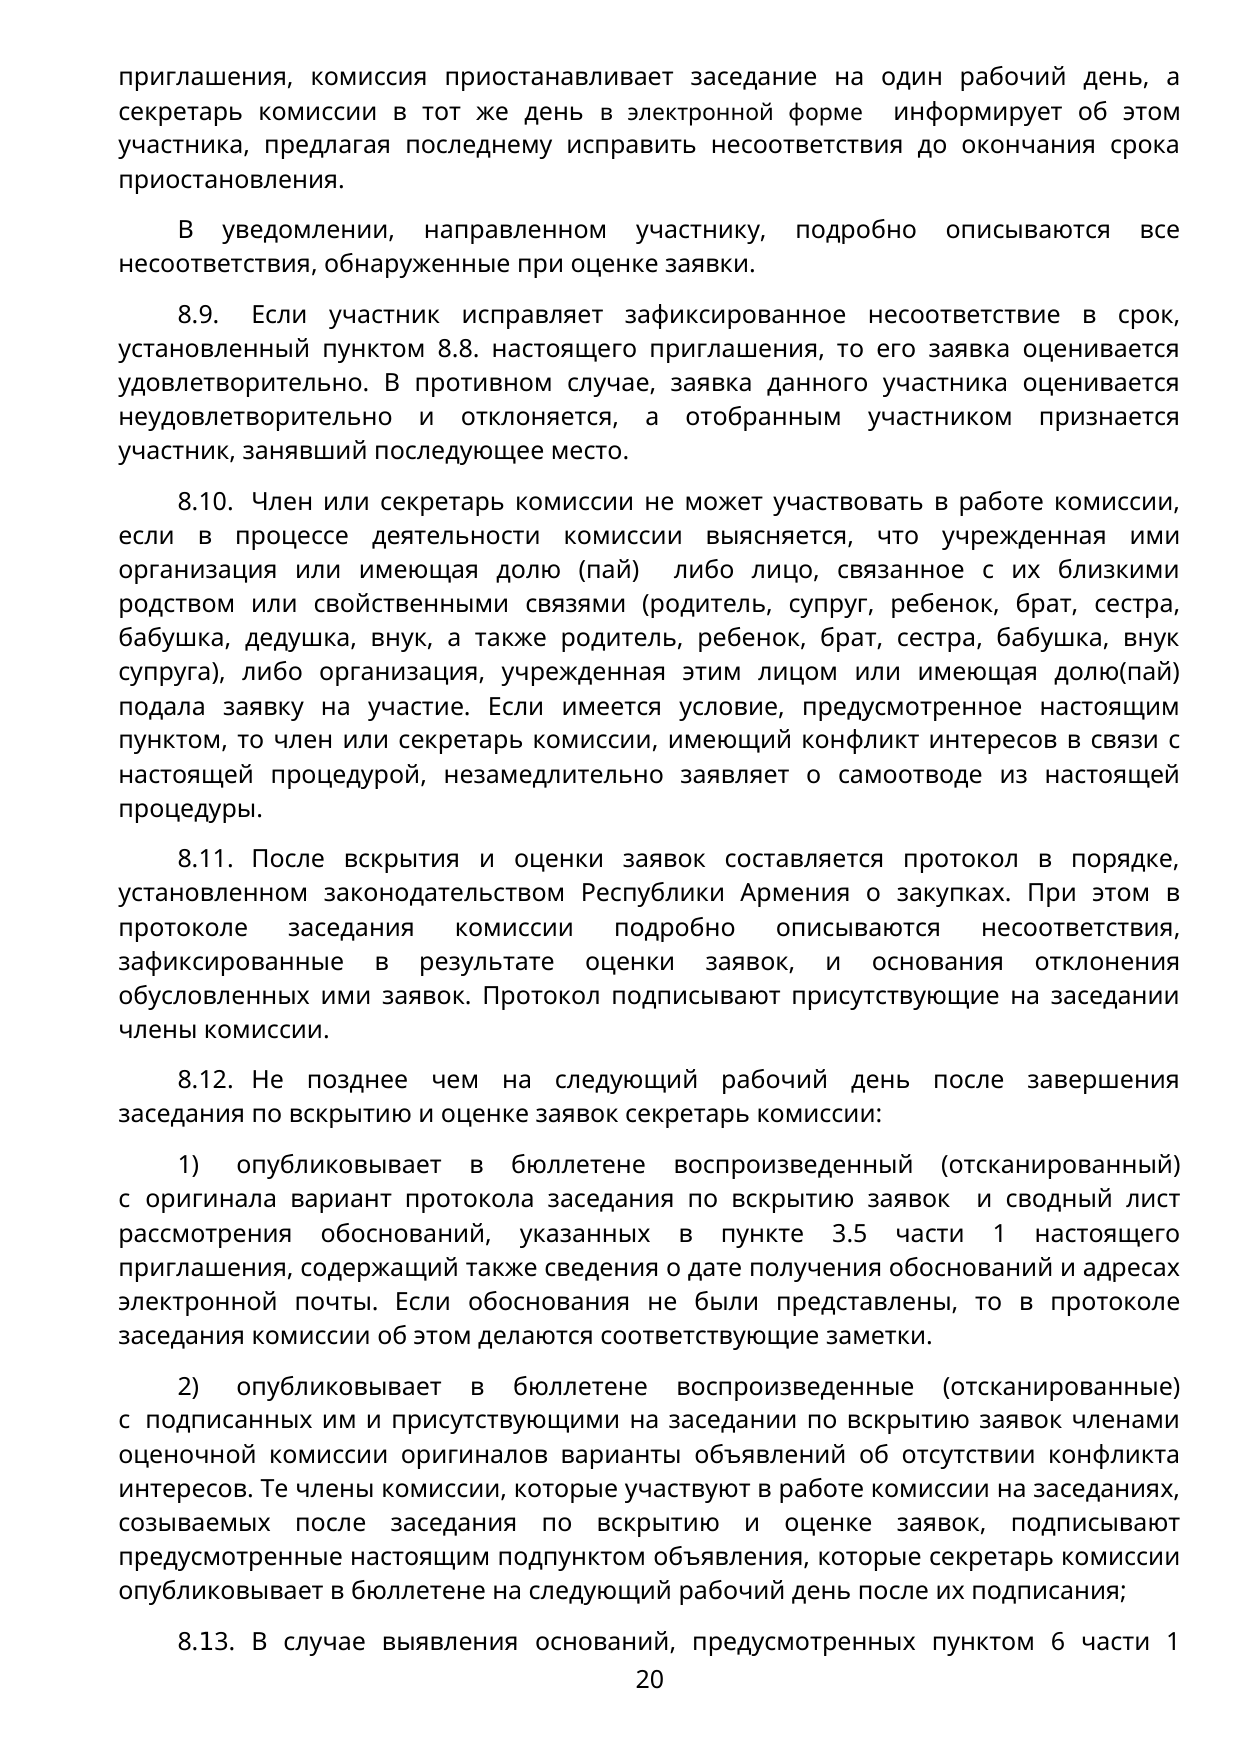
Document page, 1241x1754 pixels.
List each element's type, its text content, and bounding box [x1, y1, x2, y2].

text 8.9. Если участник исправляет зафиксированное несоответствие в срок, установленный пунктом 8.8. настоящего приглашения, то его заявка оценивается удовлетворительно. В противном случае, заявка данного участника оценивается неудовлетворительно и отклоняется, а отобранным участником признается участник, занявший последующее место. [118, 297, 1181, 467]
text 8.10. Член или секретарь комиссии не может участвовать в работе комиссии, если в процессе деятельности комиссии выясняется, что учрежденная ими организация или имеющая долю (пай) либо лицо, связанное с их близкими родством или свойственными связями (родитель, супруг, ребенок, брат, сестра, бабушка, дедушка, внук, а также родитель, ребенок, брат, сестра, бабушка, внук супруга), либо организация, учрежденная этим лицом или имеющая долю(пай) подала заявку на участие. Если имеется условие, предусмотренное настоящим пунктом, то член или секретарь комиссии, имеющий конфликт интересов в связи с настоящей процедурой, незамедлительно заявляет о самоотводе из настоящей процедуры. [118, 484, 1181, 824]
text В уведомлении, направленном участнику, подробно описываются все несоответствия, обнаруженные при оценке заявки. [118, 212, 1181, 280]
text 2) опубликовывает в бюллетене воспроизведенные (отсканированные) с подписанных им и присутствующими на заседании по вскрытию заявок членами оценочной комиссии оригиналов варианты объявлений об отсутствии конфликта интересов. Те члены комиссии, которые участвуют в работе комиссии на заседаниях, созываемых после заседания по вскрытию и оценке заявок, подписывают предусмотренные настоящим подпунктом объявления, которые секретарь комиссии опубликовывает в бюллетене на следующий рабочий день после их подписания; [118, 1368, 1181, 1607]
text 8.12. Не позднее чем на следующий рабочий день после завершения заседания по вскрытию и оценке заявок секретарь комиссии: [118, 1062, 1181, 1130]
text 1) опубликовывает в бюллетене воспроизведенный (отсканированный) с оригинала вариант протокола заседания по вскрытию заявок и сводный лист рассмотрения обоснований, указанных в пункте 3.5 части 1 настоящего приглашения, содержащий также сведения о дате получения обоснований и адресах электронной почты. Если обоснования не были представлены, то в протоколе заседания комиссии об этом делаются соответствующие заметки. [118, 1147, 1181, 1351]
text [118, 59, 1181, 195]
text 8.11. После вскрытия и оценки заявок составляется протокол в порядке, установленном законодательством Республики Армения о закупках. При этом в протоколе заседания комиссии подробно описываются несоответствия, зафиксированные в результате оценки заявок, и основания отклонения обусловленных ими заявок. Протокол подписывают присутствующие на заседании члены комиссии. [118, 841, 1181, 1045]
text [118, 1623, 1181, 1657]
